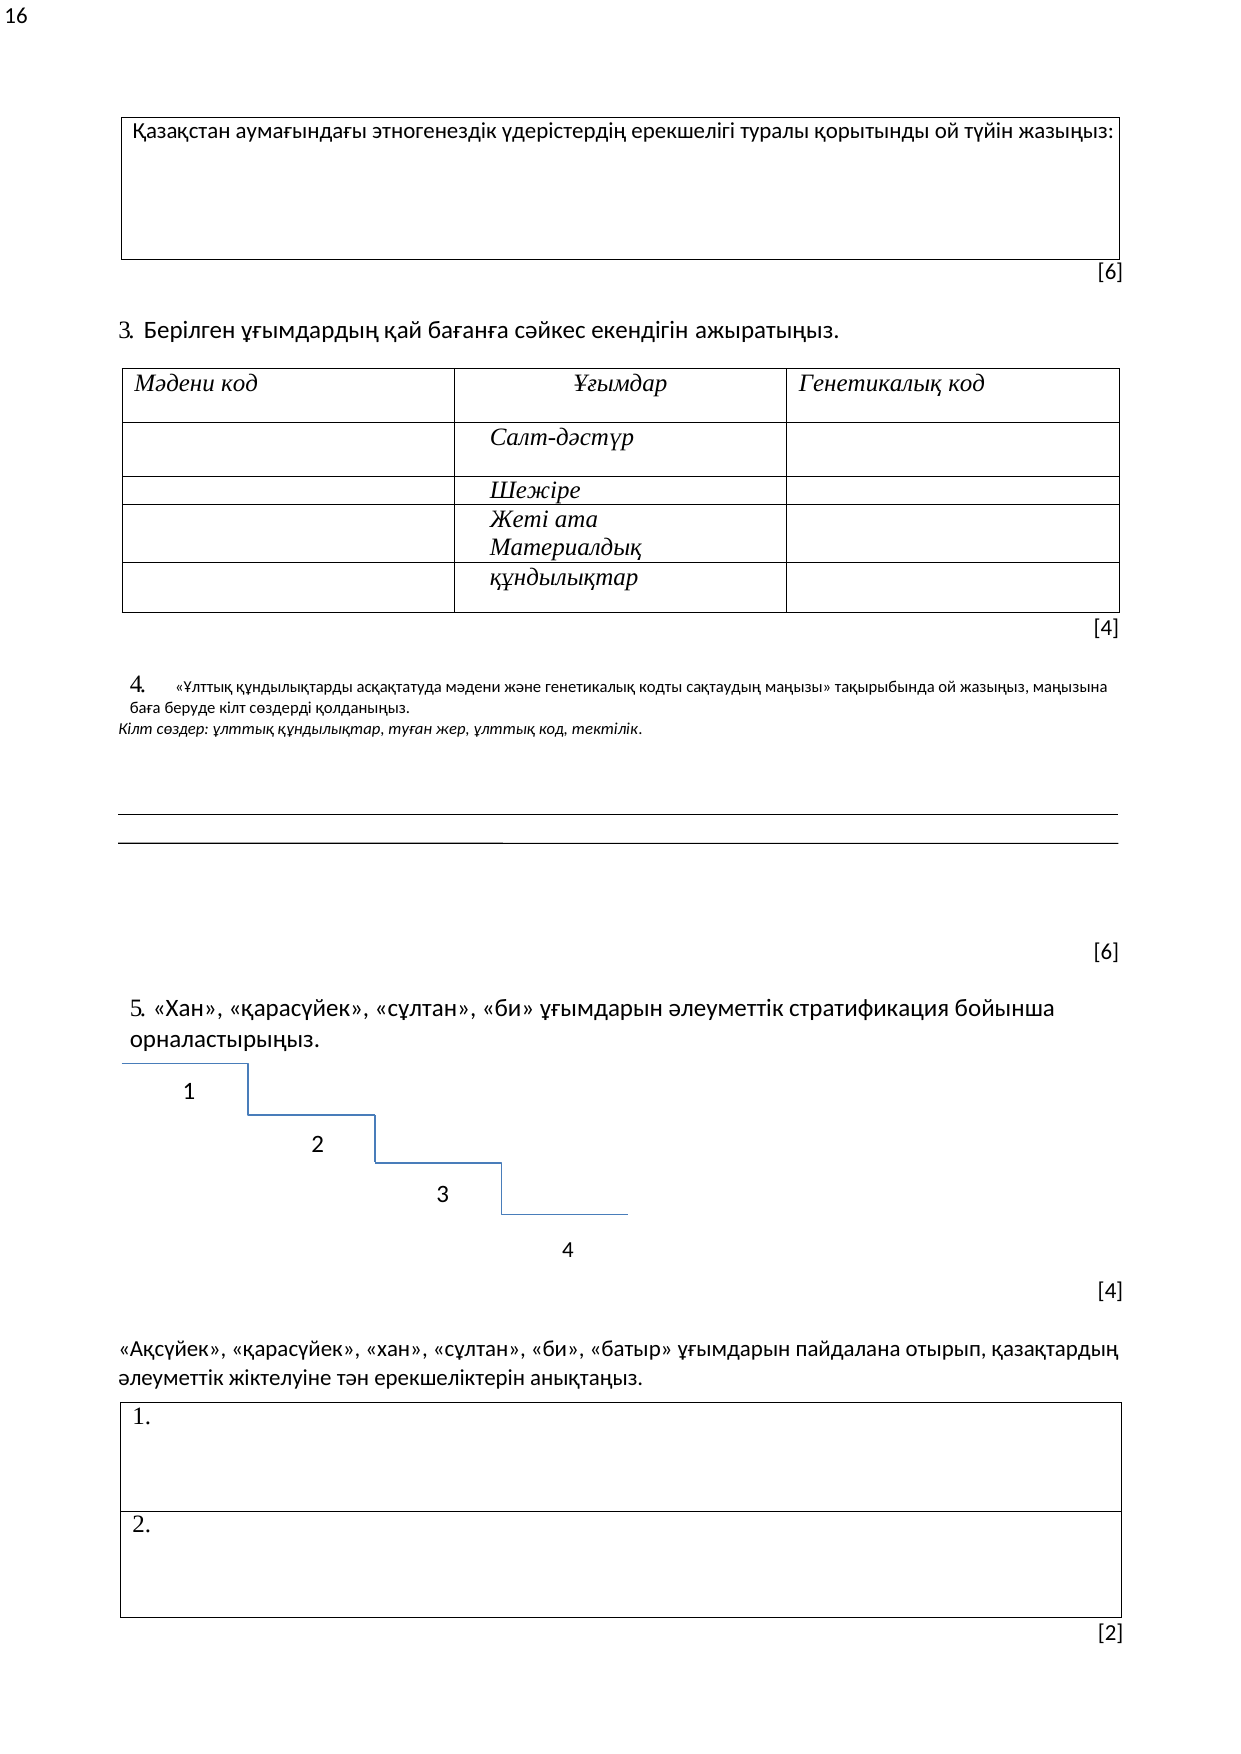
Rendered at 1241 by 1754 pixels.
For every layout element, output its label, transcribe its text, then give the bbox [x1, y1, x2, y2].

text [6] [100, 261, 1123, 285]
table_cell [123, 423, 454, 476]
table_header Ұғымдар [455, 369, 786, 422]
table_cell [123, 477, 454, 504]
table_cell [787, 477, 1119, 504]
text [4] [1093, 613, 1142, 641]
table_cell Жеті ата Материалдық [455, 505, 786, 562]
table_cell [787, 563, 1119, 612]
text Кілт сөздер: ұлттық құндылықтар, туған жер, ұлттық код, тектілік. [118, 718, 1142, 738]
table_cell [123, 563, 454, 612]
table_cell 2. [121, 1512, 1121, 1617]
list «Хан», «қарасүйек», «сұлтан», «би» ұғымдарын әлеуметтік стратификация бойынша орналастырыңыз. [129, 992, 1122, 1053]
table_cell Салт-дәстүр [455, 423, 786, 476]
list «Ұлттық құндылықтарды асқақтатуда мәдени және генетикалық кодты сақтаудың маңызы» тақырыбында ой жазыңыз, маңызына баға беруде кілт сөздерді қолданыңыз. [129, 669, 1122, 718]
table_cell Шежіре [455, 477, 786, 504]
table_cell құндылықтар [455, 563, 786, 612]
text 4 [100, 1069, 1035, 1263]
table_cell [787, 505, 1119, 562]
text [6] [1093, 939, 1142, 964]
table_header Мәдени код [123, 369, 454, 422]
table_cell [787, 423, 1119, 476]
table_cell [123, 505, 454, 562]
text [4] [100, 1277, 1123, 1304]
table_header 1. [121, 1403, 1121, 1511]
text «Ақсүйек», «қарасүйек», «хан», «сұлтан», «би», «батыр» ұғымдарын пайдалана отырып, қазақтардың әлеуметтік жіктелуіне тән ерекшеліктерін анықтаңыз. [118, 1334, 1142, 1391]
list Берілген ұғымдардың қай бағанға сәйкес екендігін ажыратыңыз. [118, 314, 1142, 345]
text [2] [100, 1618, 1123, 1646]
table_header Генетикалық код [787, 369, 1119, 422]
